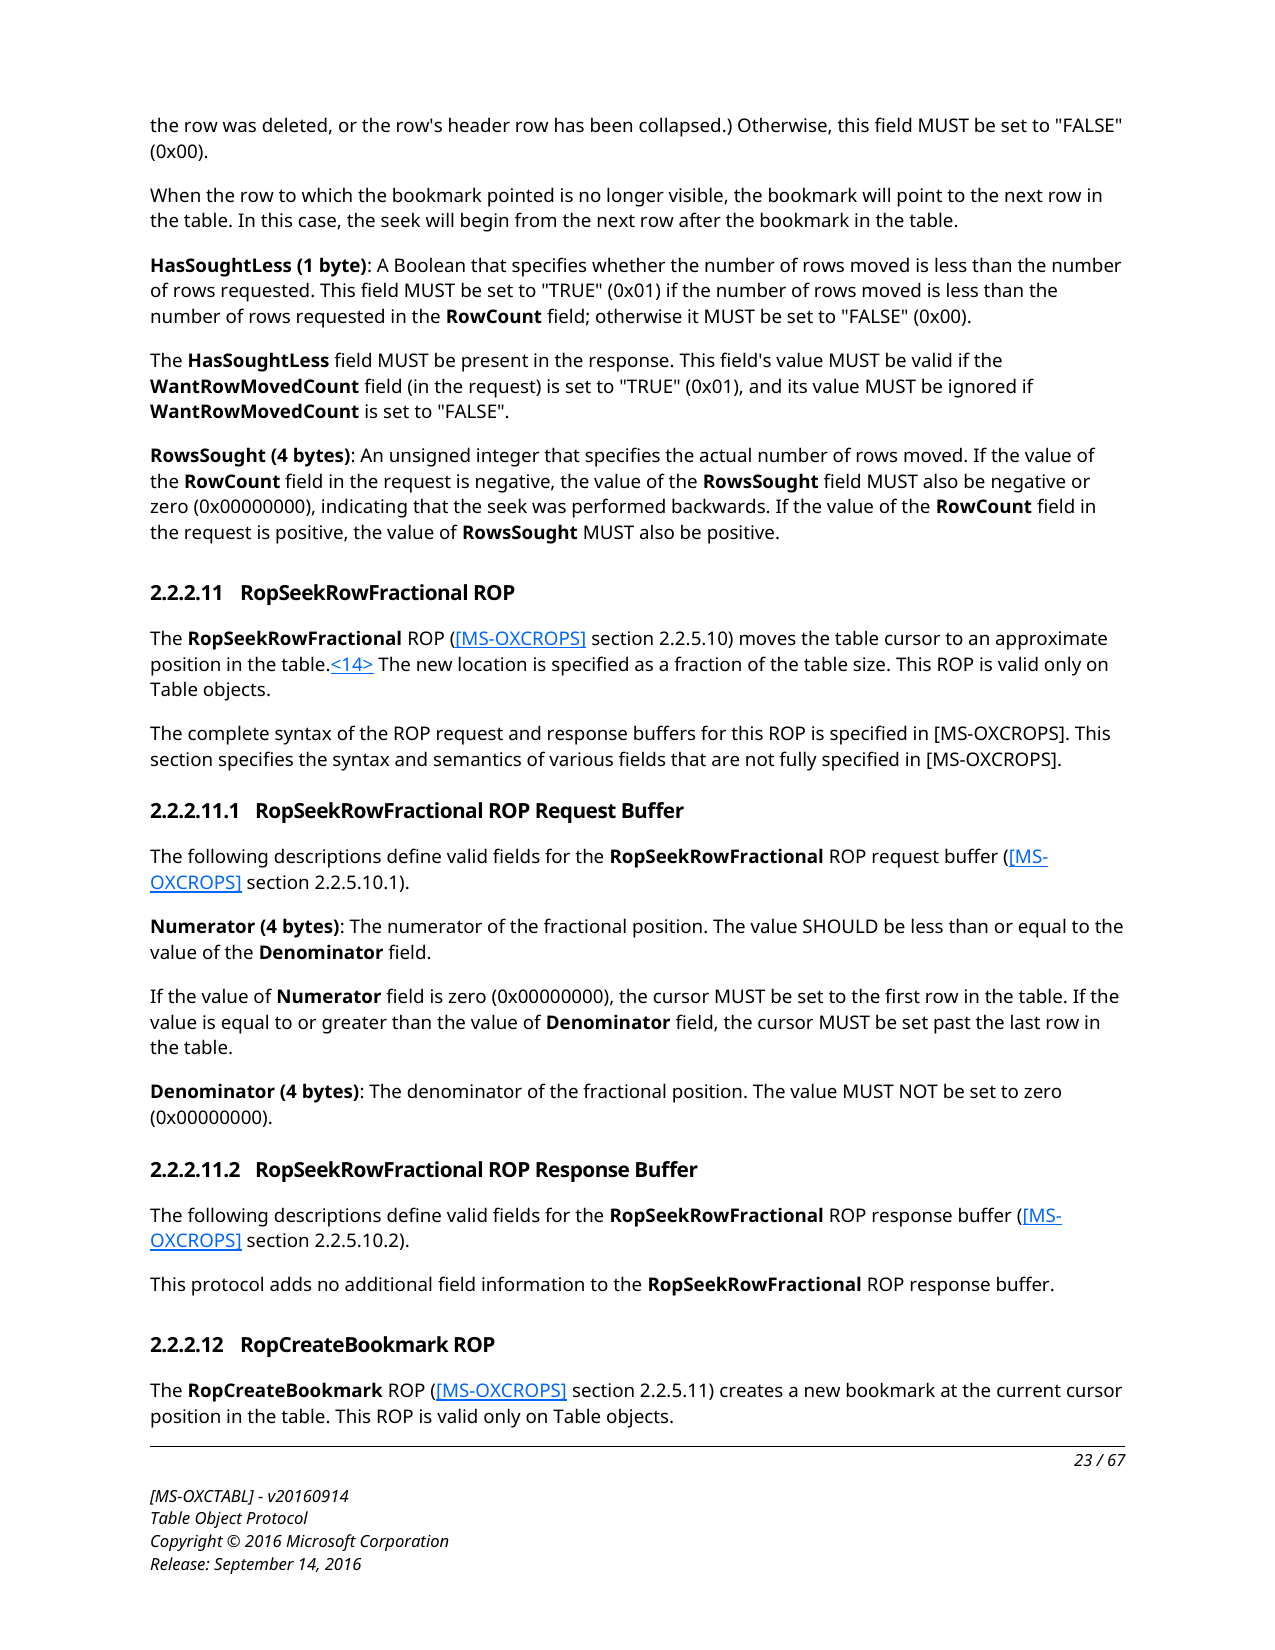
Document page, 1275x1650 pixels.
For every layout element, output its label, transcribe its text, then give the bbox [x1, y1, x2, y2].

text When the row to which the bookmark pointed is no longer visible, the bookmark will point to the next row in the table. In this case, the seek will begin from the next row after the bookmark in the table. [150, 182, 1125, 233]
text The RopSeekRowFractional ROP ([MS-OXCROPS] section 2.2.5.10) moves the table cursor to an approximate position in the table.<14> The new location is specified as a fraction of the table size. This ROP is valid only on Table objects. [150, 625, 1125, 702]
subtitle RopSeekRowFractional ROP Response Buffer [150, 1155, 1125, 1183]
text RowsSought (4 bytes): An unsigned integer that specifies the actual number of rows moved. If the value of the RowCount field in the request is negative, the value of the RowsSought field MUST also be negative or zero (0x00000000), indicating that the seek was performed backwards. If the value of the RowCount field in the request is positive, the value of RowsSought MUST also be positive. [150, 443, 1125, 545]
text The following descriptions define valid fields for the RopSeekRowFractional ROP request buffer ([MS-OXCROPS] section 2.2.5.10.1). [150, 844, 1125, 895]
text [150, 112, 1125, 163]
text Denominator (4 bytes): The denominator of the fractional position. The value MUST NOT be set to zero (0x00000000). [150, 1079, 1125, 1130]
text HasSoughtLess (1 byte): A Boolean that specifies whether the number of rows moved is less than the number of rows requested. This field MUST be set to "TRUE" (0x01) if the number of rows moved is less than the number of rows requested in the RowCount field; otherwise it MUST be set to "FALSE" (0x00). [150, 252, 1125, 329]
text The HasSoughtLess field MUST be present in the response. This field's value MUST be valid if the WantRowMovedCount field (in the request) is set to "TRUE" (0x01), and its value MUST be ignored if WantRowMovedCount is set to "FALSE". [150, 347, 1125, 424]
subtitle RopCreateBookmark ROP [150, 1331, 1125, 1359]
subtitle RopSeekRowFractional ROP Request Buffer [150, 797, 1125, 825]
text This protocol adds no additional field information to the RopSeekRowFractional ROP response buffer. [150, 1272, 1125, 1297]
text The complete syntax of the ROP request and response buffers for this ROP is specified in [MS-OXCROPS]. This section specifies the syntax and semantics of various fields that are not fully specified in [MS-OXCROPS]. [150, 721, 1125, 772]
subtitle RopSeekRowFractional ROP [150, 578, 1125, 607]
text Numerator (4 bytes): The numerator of the fractional position. The value SHOULD be less than or equal to the value of the Denominator field. [150, 914, 1125, 965]
text If the value of Numerator field is zero (0x00000000), the cursor MUST be set to the first row in the table. If the value is equal to or greater than the value of Denominator field, the cursor MUST be set past the last row in the table. [150, 983, 1125, 1060]
text The RopCreateBookmark ROP ([MS-OXCROPS] section 2.2.5.11) creates a new bookmark at the current cursor position in the table. This ROP is valid only on Table objects. [150, 1378, 1125, 1429]
text The following descriptions define valid fields for the RopSeekRowFractional ROP response buffer ([MS-OXCROPS] section 2.2.5.10.2). [150, 1202, 1125, 1253]
